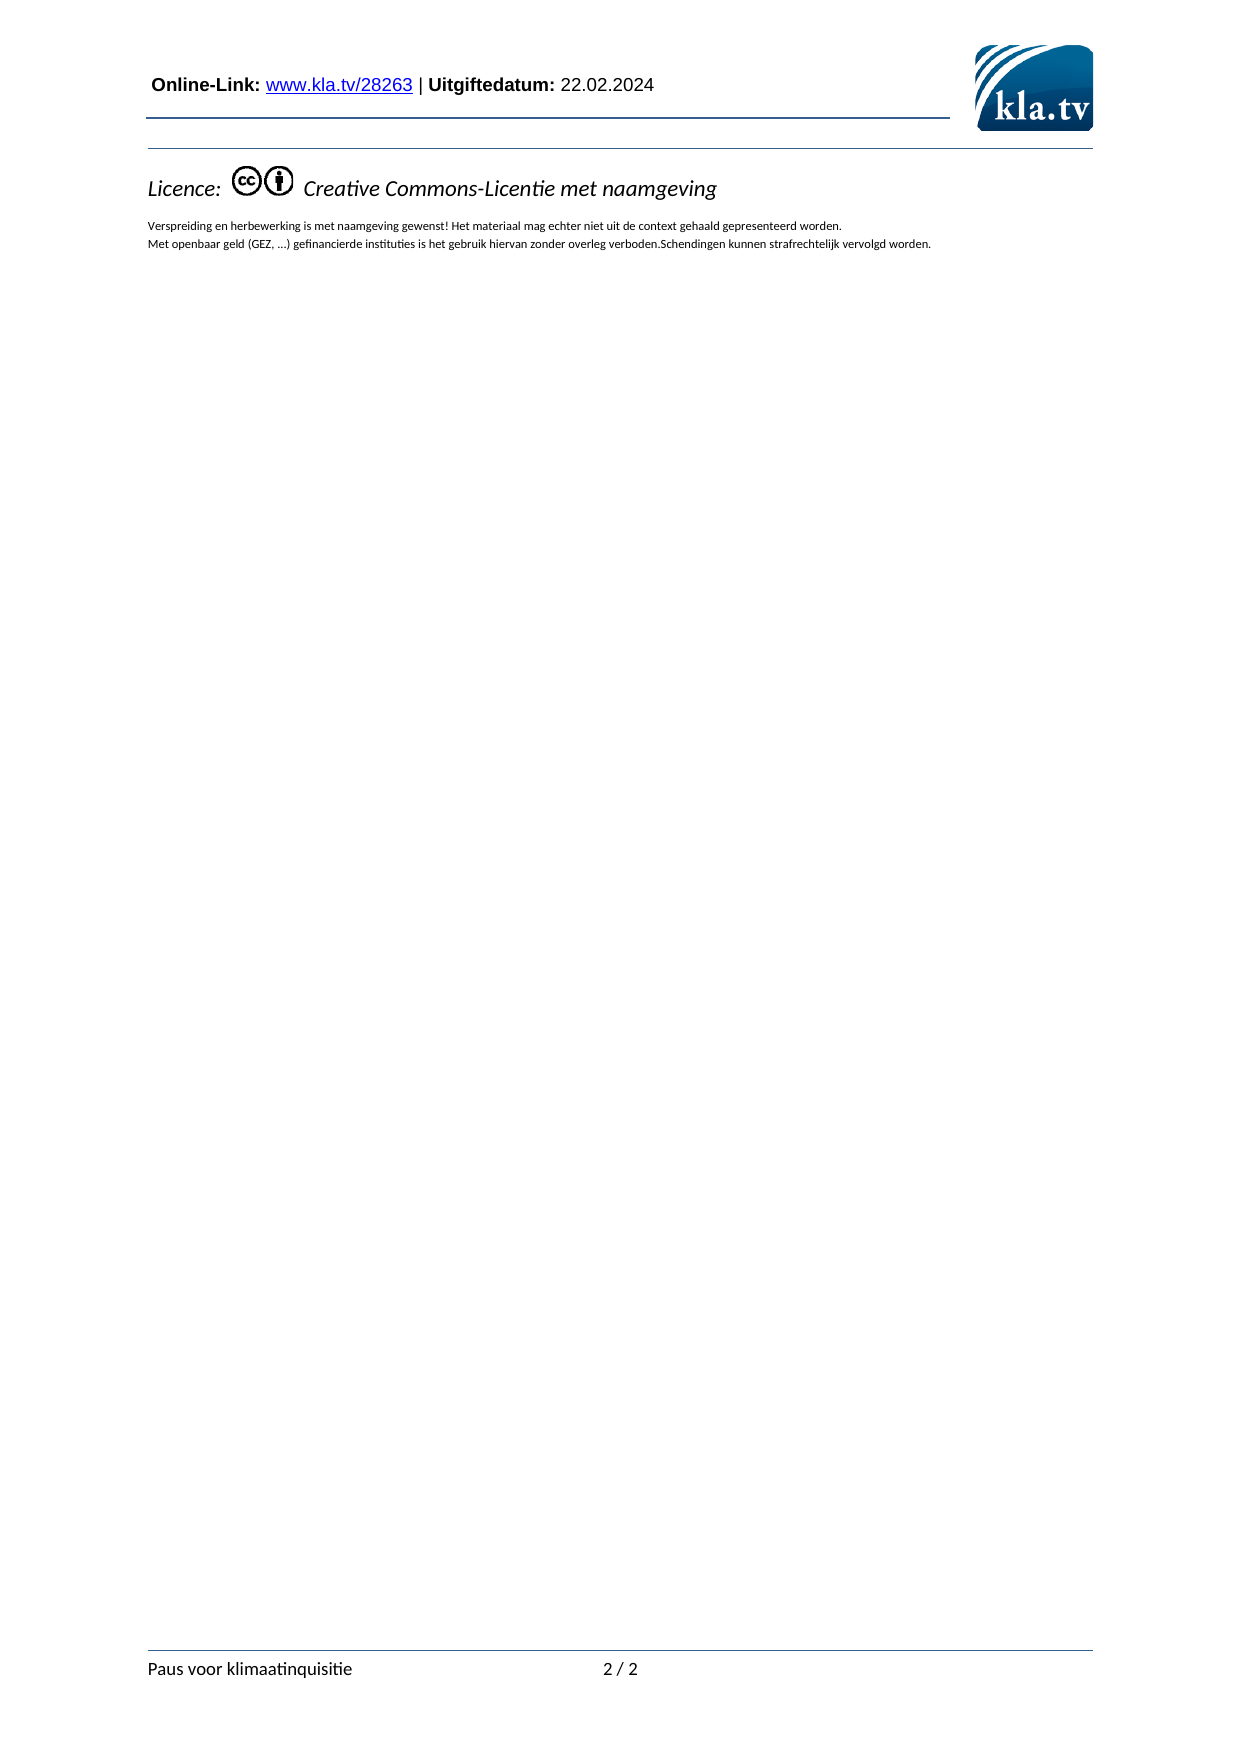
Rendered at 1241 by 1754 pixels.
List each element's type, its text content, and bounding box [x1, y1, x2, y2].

text Verspreiding en herbewerking is met naamgeving gewenst! Het materiaal mag echter niet uit de context gehaald gepresenteerd worden. Met openbaar geld (GEZ, ...) gefinancierde instituties is het gebruik hiervan zonder overleg verboden.Schendingen kunnen strafrechtelijk vervolgd worden. [148, 218, 1093, 251]
text Licence: Creative Commons-Licentie met naamgeving [148, 149, 1093, 202]
